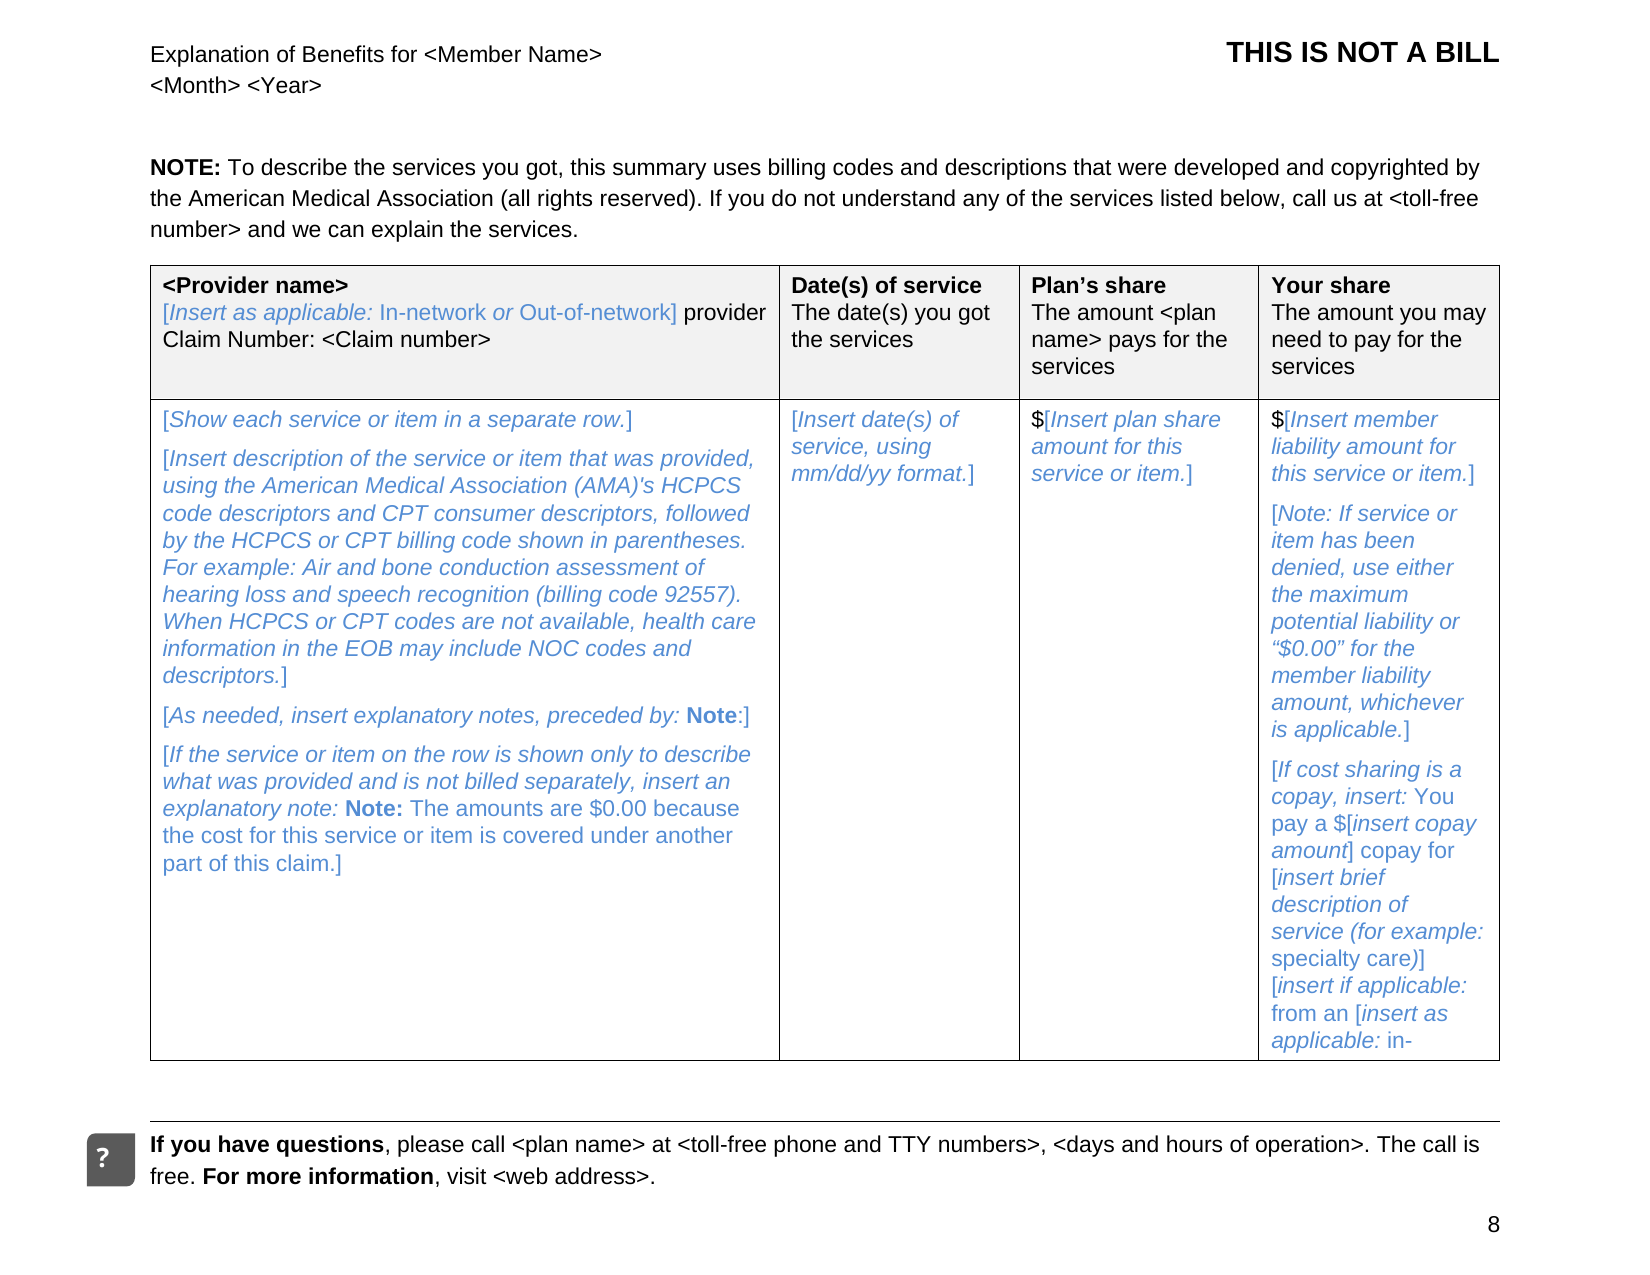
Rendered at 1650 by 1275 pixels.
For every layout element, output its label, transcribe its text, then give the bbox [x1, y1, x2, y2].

table_cell [Insert date(s) of service, using mm/dd/yy format.] [780, 400, 1019, 1059]
table_cell $[Insert plan share amount for this service or item.] [1020, 400, 1258, 1059]
text NOTE: To describe the services you got, this summary uses billing codes and descriptions that were developed and copyrighted by the American Medical Association (all rights reserved). If you do not understand any of the services listed below, call us at <toll-free number> and we can explain the services. [150, 150, 1500, 244]
table_header Your share The amount you may need to pay for the services [1259, 266, 1499, 398]
table_header Date(s) of service The date(s) you got the services [780, 266, 1019, 398]
table_header Plan’s share The amount <plan name> pays for the services [1020, 266, 1258, 398]
table_header <Provider name> [Insert as applicable: In-network or Out-of-network] provider Claim Number: <Claim number> [151, 266, 779, 398]
